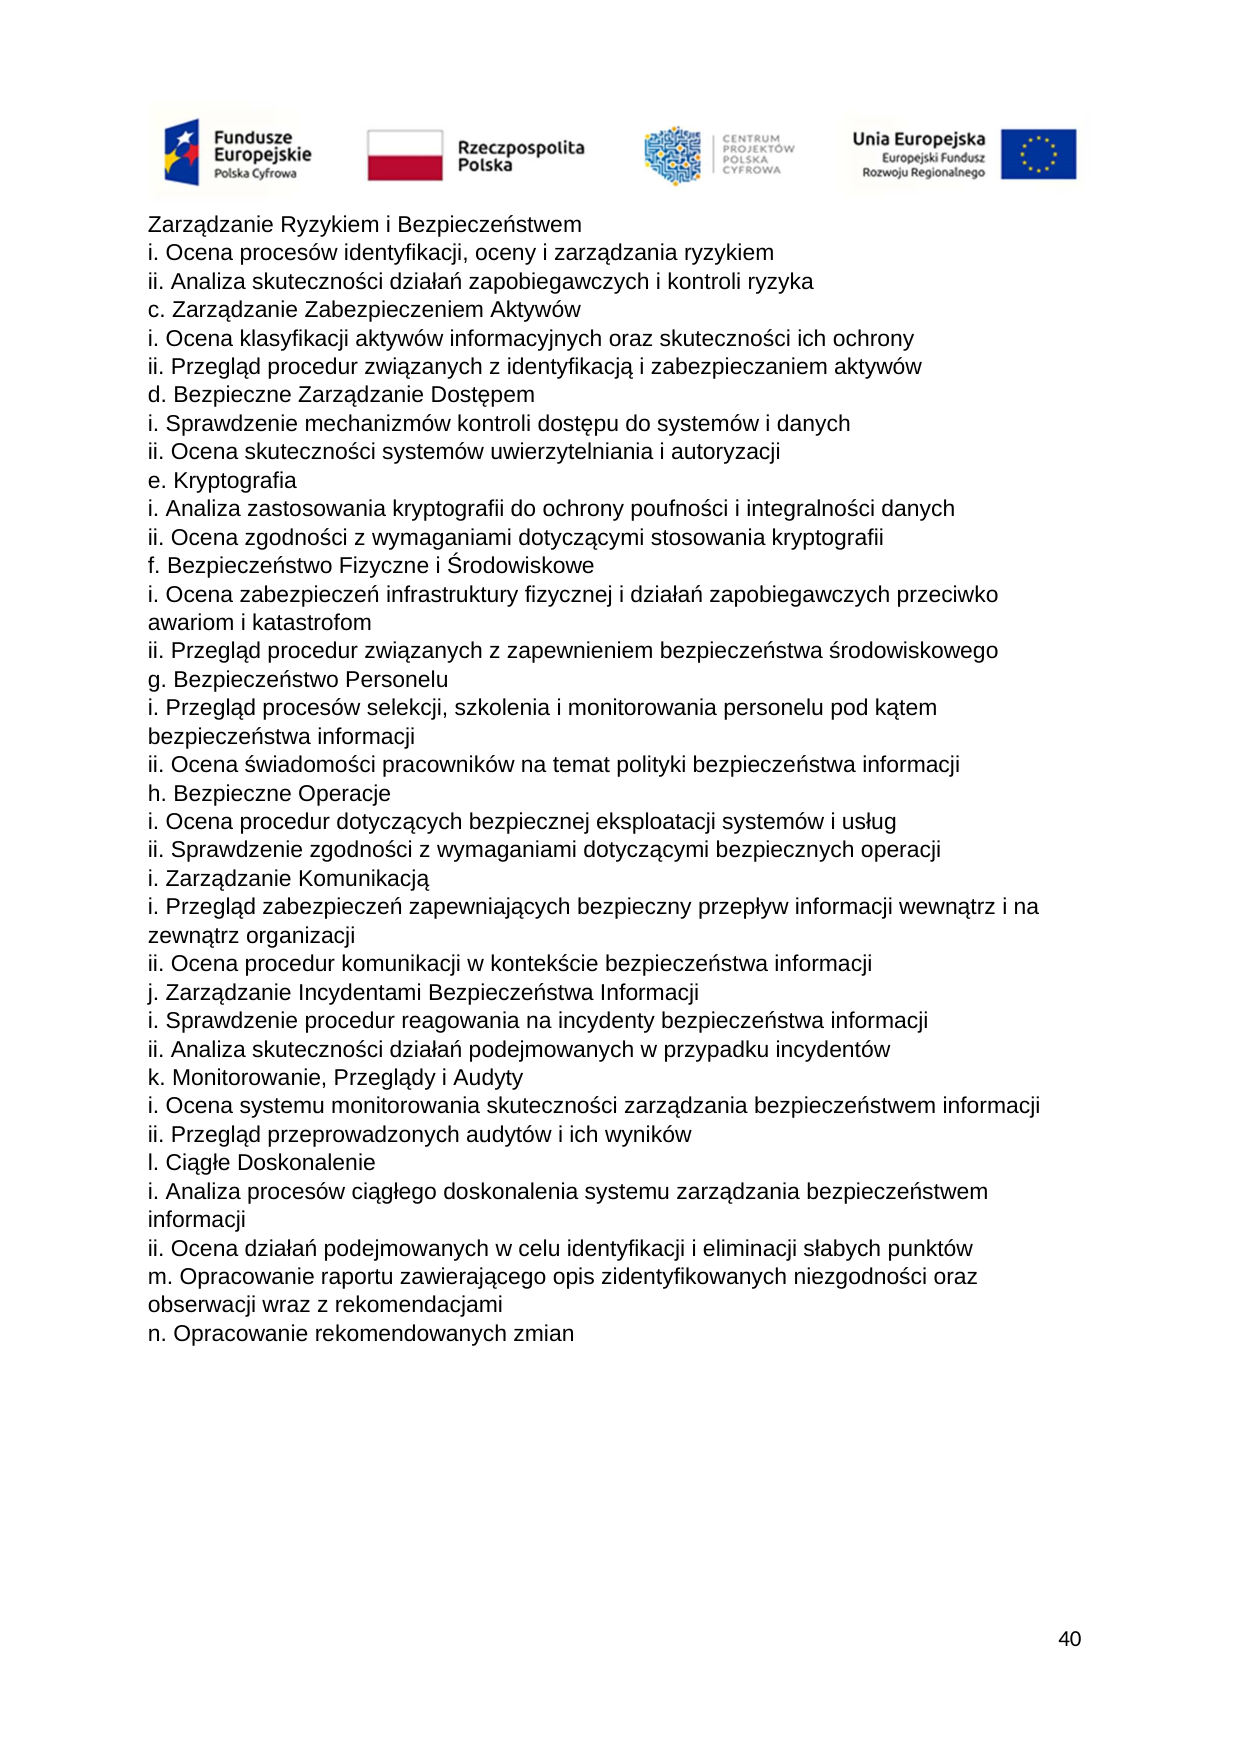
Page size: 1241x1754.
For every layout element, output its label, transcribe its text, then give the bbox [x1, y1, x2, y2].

text ii. Przegląd procedur związanych z identyfikacją i zabezpieczaniem aktywów [148, 353, 1081, 379]
text f. Bezpieczeństwo Fizyczne i Środowiskowe [148, 552, 1081, 578]
text i. Ocena procesów identyfikacji, oceny i zarządzania ryzykiem [148, 239, 1081, 266]
text ii. Przegląd procedur związanych z zapewnieniem bezpieczeństwa środowiskowego [148, 637, 1081, 664]
text ii. Ocena działań podejmowanych w celu identyfikacji i eliminacji słabych punktów [148, 1234, 1081, 1261]
text i. Ocena procedur dotyczących bezpiecznej eksploatacji systemów i usług [148, 808, 1081, 834]
text i. Sprawdzenie mechanizmów kontroli dostępu do systemów i danych [148, 410, 1081, 436]
text i. Przegląd zabezpieczeń zapewniających bezpieczny przepływ informacji wewnątrz i na zewnątrz organizacji [148, 893, 1081, 948]
text c. Zarządzanie Zabezpieczeniem Aktywów [148, 296, 1081, 322]
text ii. Sprawdzenie zgodności z wymaganiami dotyczącymi bezpiecznych operacji [148, 836, 1081, 863]
text n. Opracowanie rekomendowanych zmian [148, 1320, 1081, 1346]
text m. Opracowanie raportu zawierającego opis zidentyfikowanych niezgodności oraz obserwacji wraz z rekomendacjami [148, 1263, 1081, 1318]
text i. Ocena klasyfikacji aktywów informacyjnych oraz skuteczności ich ochrony [148, 324, 1081, 351]
text i. Analiza procesów ciągłego doskonalenia systemu zarządzania bezpieczeństwem informacji [148, 1178, 1081, 1232]
text i. Zarządzanie Komunikacją [148, 865, 1081, 891]
text i. Przegląd procesów selekcji, szkolenia i monitorowania personelu pod kątem bezpieczeństwa informacji [148, 694, 1081, 749]
text h. Bezpieczne Operacje [148, 779, 1081, 806]
text l. Ciągłe Doskonalenie [148, 1149, 1081, 1176]
text k. Monitorowanie, Przeglądy i Audyty [148, 1064, 1081, 1090]
text ii. Ocena świadomości pracowników na temat polityki bezpieczeństwa informacji [148, 751, 1081, 777]
text d. Bezpieczne Zarządzanie Dostępem [148, 381, 1081, 408]
text i. Ocena systemu monitorowania skuteczności zarządzania bezpieczeństwem informacji [148, 1092, 1081, 1119]
text g. Bezpieczeństwo Personelu [148, 666, 1081, 692]
text e. Kryptografia [148, 467, 1081, 493]
text j. Zarządzanie Incydentami Bezpieczeństwa Informacji [148, 979, 1081, 1005]
text i. Ocena zabezpieczeń infrastruktury fizycznej i działań zapobiegawczych przeciwko awariom i katastrofom [148, 581, 1081, 635]
text i. Analiza zastosowania kryptografii do ochrony poufności i integralności danych [148, 495, 1081, 522]
picture [147, 101, 1093, 209]
text ii. Ocena zgodności z wymaganiami dotyczącymi stosowania kryptografii [148, 524, 1081, 550]
text Zarządzanie Ryzykiem i Bezpieczeństwem [148, 148, 1081, 237]
text ii. Analiza skuteczności działań podejmowanych w przypadku incydentów [148, 1036, 1081, 1062]
text i. Sprawdzenie procedur reagowania na incydenty bezpieczeństwa informacji [148, 1007, 1081, 1033]
text ii. Przegląd przeprowadzonych audytów i ich wyników [148, 1121, 1081, 1147]
text ii. Ocena skuteczności systemów uwierzytelniania i autoryzacji [148, 438, 1081, 465]
text ii. Ocena procedur komunikacji w kontekście bezpieczeństwa informacji [148, 950, 1081, 977]
text ii. Analiza skuteczności działań zapobiegawczych i kontroli ryzyka [148, 268, 1081, 294]
